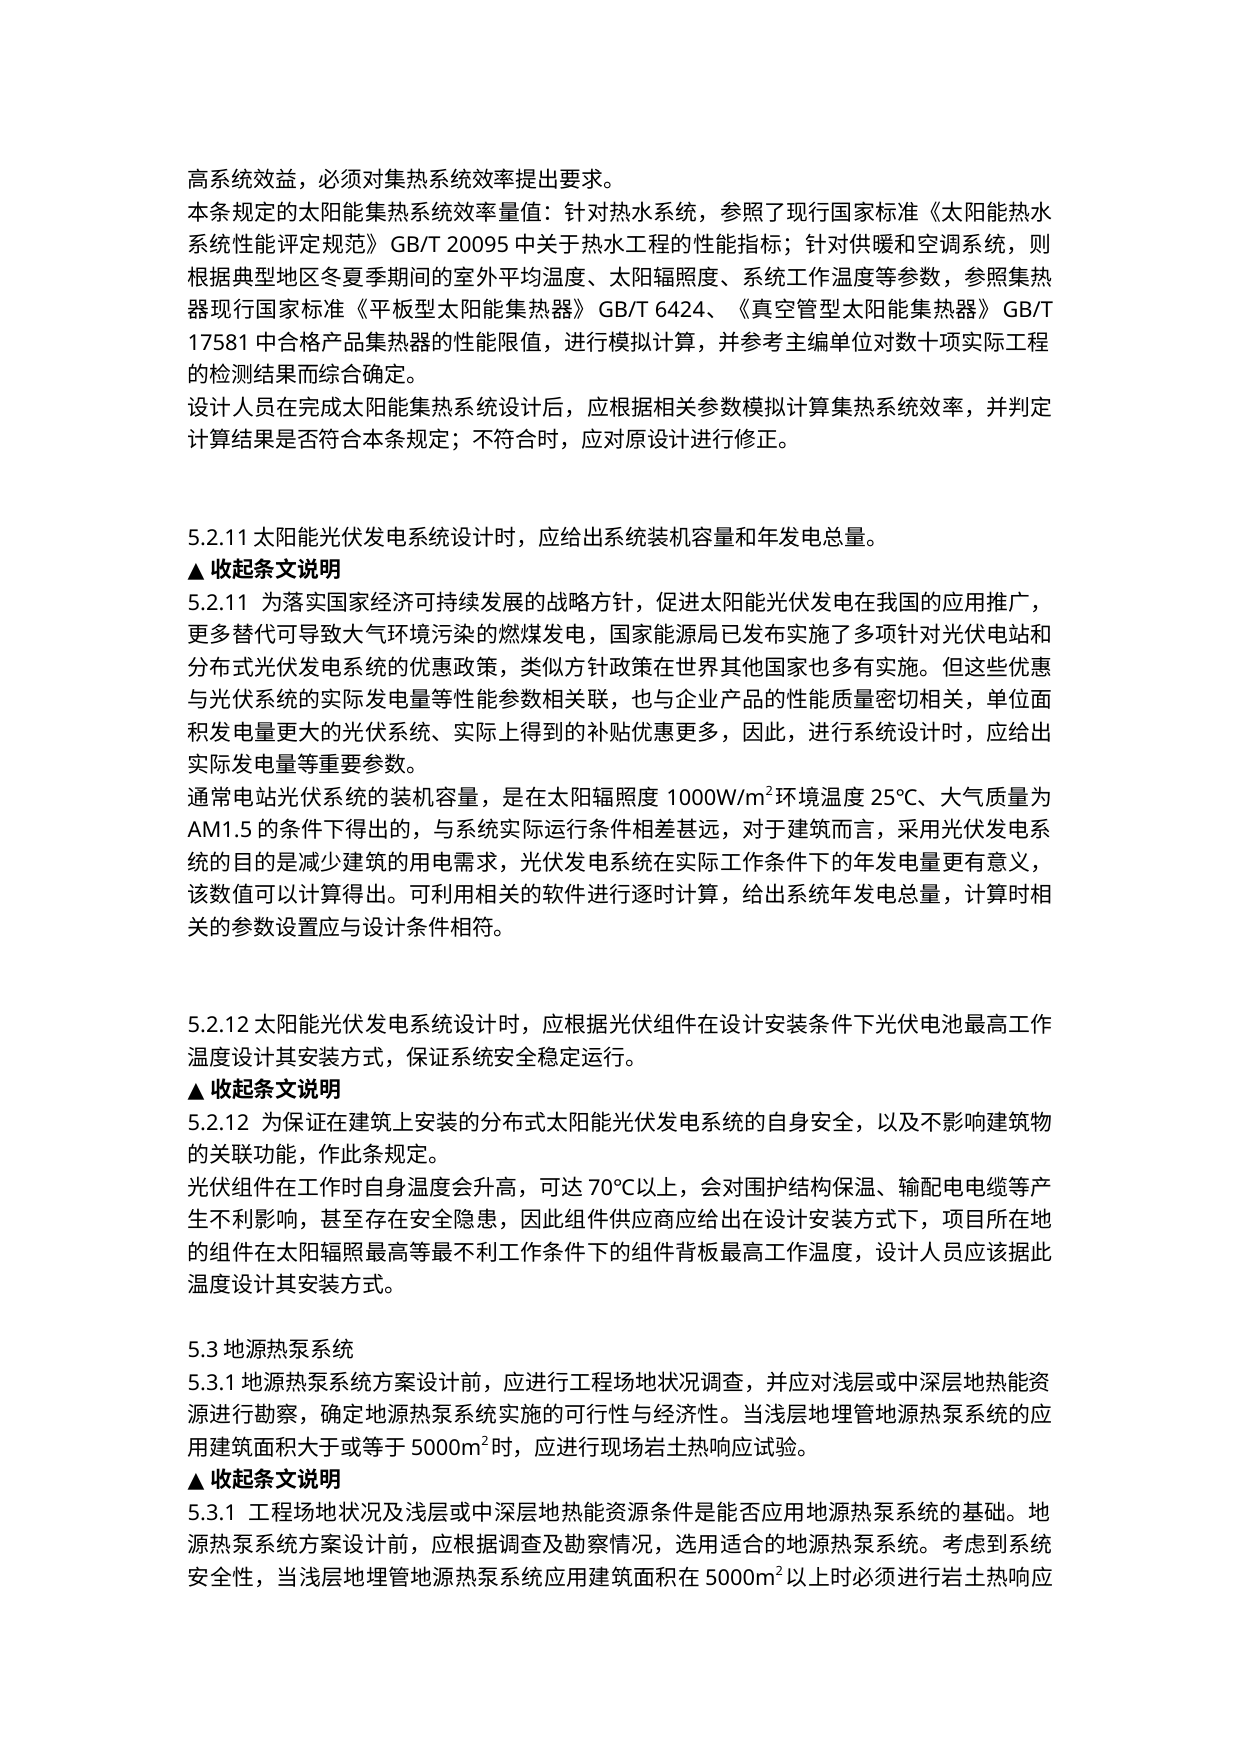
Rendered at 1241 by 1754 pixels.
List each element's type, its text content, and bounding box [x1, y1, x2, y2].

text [187, 1462, 1053, 1592]
text 5.3地源热泵系统 [187, 1332, 1053, 1364]
text 5.3.1地源热泵系统方案设计前，应进行工程场地状况调查，并应对浅层或中深层地热能资源进行勘察，确定地源热泵系统实施的可行性与经济性。当浅层地埋管地源热泵系统的应用建筑面积大于或等于5000m2时，应进行现场岩土热响应试验。 [187, 1364, 1053, 1462]
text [187, 162, 1053, 519]
text 5.2.11太阳能光伏发电系统设计时，应给出系统装机容量和年发电总量。 [187, 519, 1053, 552]
text ▲ 收起条文说明 5.2.12 为保证在建筑上安装的分布式太阳能光伏发电系统的自身安全，以及不影响建筑物的关联功能，作此条规定。 光伏组件在工作时自身温度会升高，可达70℃以上，会对围护结构保温、输配电电缆等产生不利影响，甚至存在安全隐患，因此组件供应商应给出在设计安装方式下，项目所在地的组件在太阳辐照最高等最不利工作条件下的组件背板最高工作温度，设计人员应该据此温度设计其安装方式。 [187, 1072, 1053, 1332]
text ▲ 收起条文说明 5.2.11 为落实国家经济可持续发展的战略方针，促进太阳能光伏发电在我国的应用推广，更多替代可导致大气环境污染的燃煤发电，国家能源局已发布实施了多项针对光伏电站和分布式光伏发电系统的优惠政策，类似方针政策在世界其他国家也多有实施。但这些优惠与光伏系统的实际发电量等性能参数相关联，也与企业产品的性能质量密切相关，单位面积发电量更大的光伏系统、实际上得到的补贴优惠更多，因此，进行系统设计时，应给出实际发电量等重要参数。 通常电站光伏系统的装机容量，是在太阳辐照度1000W/m2环境温度25℃、大气质量为AM1.5的条件下得出的，与系统实际运行条件相差甚远，对于建筑而言，采用光伏发电系统的目的是减少建筑的用电需求，光伏发电系统在实际工作条件下的年发电量更有意义，该数值可以计算得出。可利用相关的软件进行逐时计算，给出系统年发电总量，计算时相关的参数设置应与设计条件相符。 [187, 552, 1053, 1007]
text 5.2.12太阳能光伏发电系统设计时，应根据光伏组件在设计安装条件下光伏电池最高工作温度设计其安装方式，保证系统安全稳定运行。 [187, 1007, 1053, 1072]
